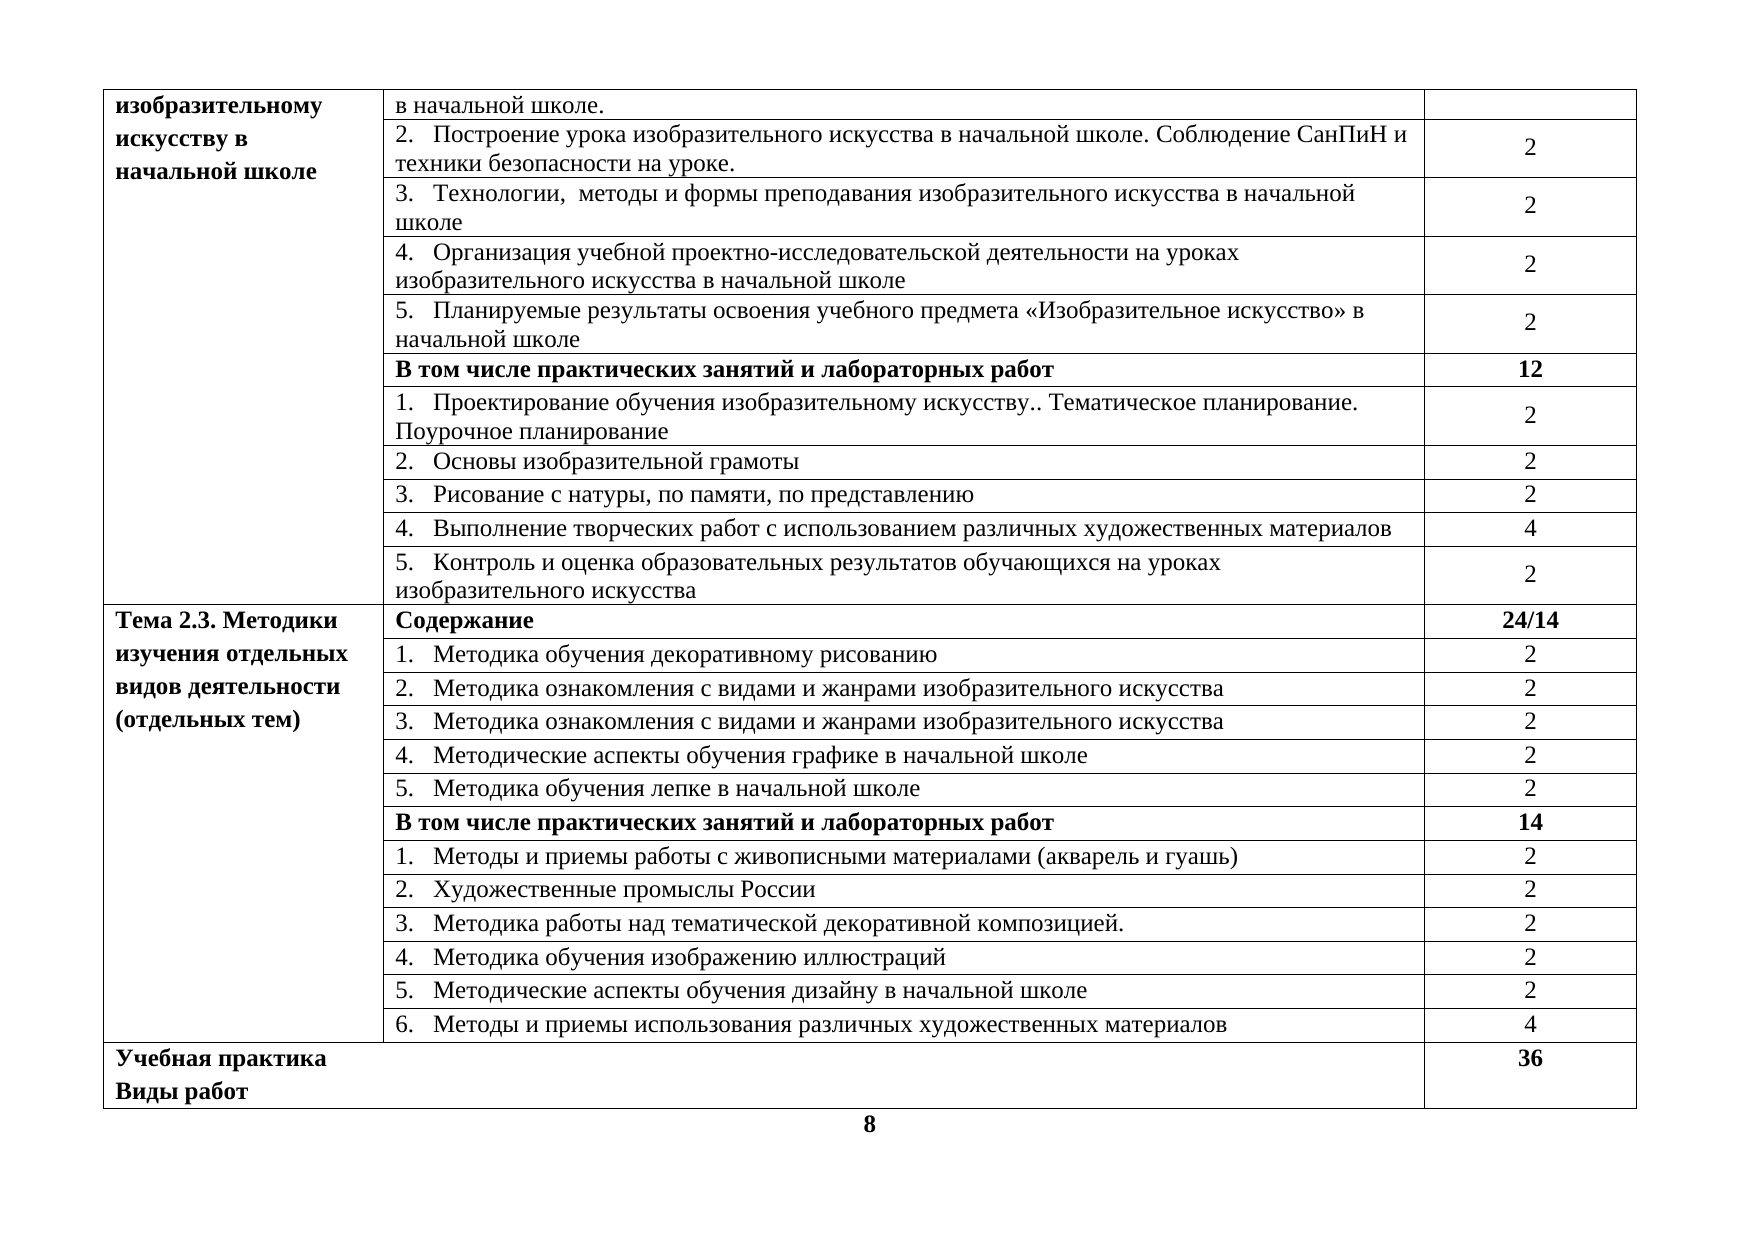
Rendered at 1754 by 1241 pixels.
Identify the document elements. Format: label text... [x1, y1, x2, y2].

table_cell 2 [1425, 908, 1636, 941]
table_cell Методика работы над тематической декоративной композицией. [384, 908, 1424, 941]
table_cell В том числе практических занятий и лабораторных работ [384, 807, 1424, 840]
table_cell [384, 90, 1424, 118]
table_cell Методика обучения декоративному рисованию [384, 639, 1424, 672]
table_cell Проектирование обучения изобразительному искусству.. Тематическое планирование. Поурочное планирование [384, 387, 1424, 445]
table_cell Методика ознакомления с видами и жанрами изобразительного искусства [384, 706, 1424, 739]
table_cell Основы изобразительной грамоты [384, 446, 1424, 478]
table_cell 2 [1425, 673, 1636, 705]
table_cell Тема 2.3. Методики изучения отдельных видов деятельности (отдельных тем) [104, 605, 383, 1042]
table_cell 2 [1425, 875, 1636, 907]
table_cell 2 [1425, 295, 1636, 353]
table_cell Контроль и оценка образовательных результатов обучающихся на уроках изобразительного искусства [384, 547, 1424, 604]
table_cell 14 [1425, 807, 1636, 840]
table_cell Организация учебной проектно-исследовательской деятельности на уроках изобразительного искусства в начальной школе [384, 237, 1424, 294]
table_cell 2 [1425, 942, 1636, 974]
table_cell 2 [1425, 480, 1636, 512]
table_cell 2 [1425, 774, 1636, 806]
table_cell Методические аспекты обучения дизайну в начальной школе [384, 975, 1424, 1008]
table_cell Содержание [384, 605, 1424, 638]
table_cell В том числе практических занятий и лабораторных работ [384, 354, 1424, 386]
table_cell Методические аспекты обучения графике в начальной школе [384, 740, 1424, 772]
table_cell 2 [1425, 446, 1636, 478]
table_cell 2 [1425, 90, 1636, 118]
table_cell Технологии, методы и формы преподавания изобразительного искусства в начальной школе [384, 178, 1424, 236]
table_cell 2 [1425, 547, 1636, 604]
table_cell 36 [1425, 1043, 1636, 1108]
table_cell 4 [1425, 1009, 1636, 1042]
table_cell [104, 1043, 1424, 1108]
table_cell Методика обучения лепке в начальной школе [384, 774, 1424, 806]
table_cell 2 [1425, 841, 1636, 873]
table_cell 2 [1425, 975, 1636, 1008]
table_cell Методика ознакомления с видами и жанрами изобразительного искусства [384, 673, 1424, 705]
table_cell 2 [1425, 237, 1636, 294]
table_cell Художественные промыслы России [384, 875, 1424, 907]
table_cell 24/14 [1425, 605, 1636, 638]
table_cell 2 [1425, 706, 1636, 739]
table_cell 2 [1425, 387, 1636, 445]
table_cell 2 [1425, 120, 1636, 177]
table_cell Выполнение творческих работ с использованием различных художественных материалов [384, 513, 1424, 546]
table_cell Методы и приемы использования различных художественных материалов [384, 1009, 1424, 1042]
table_cell Планируемые результаты освоения учебного предмета «Изобразительное искусство» в начальной школе [384, 295, 1424, 353]
table_cell Построение урока изобразительного искусства в начальной школе. Соблюдение СанПиН и техники безопасности на уроке. [384, 120, 1424, 177]
table_cell Рисование с натуры, по памяти, по представлению [384, 480, 1424, 512]
table_cell Методика обучения изображению иллюстраций [384, 942, 1424, 974]
table_cell Методы и приемы работы с живописными материалами (акварель и гуашь) [384, 841, 1424, 873]
table_cell 4 [1425, 513, 1636, 546]
table_cell 2 [1425, 740, 1636, 772]
table_cell 2 [1425, 178, 1636, 236]
table_cell 12 [1425, 354, 1636, 386]
table_cell 2 [1425, 639, 1636, 672]
